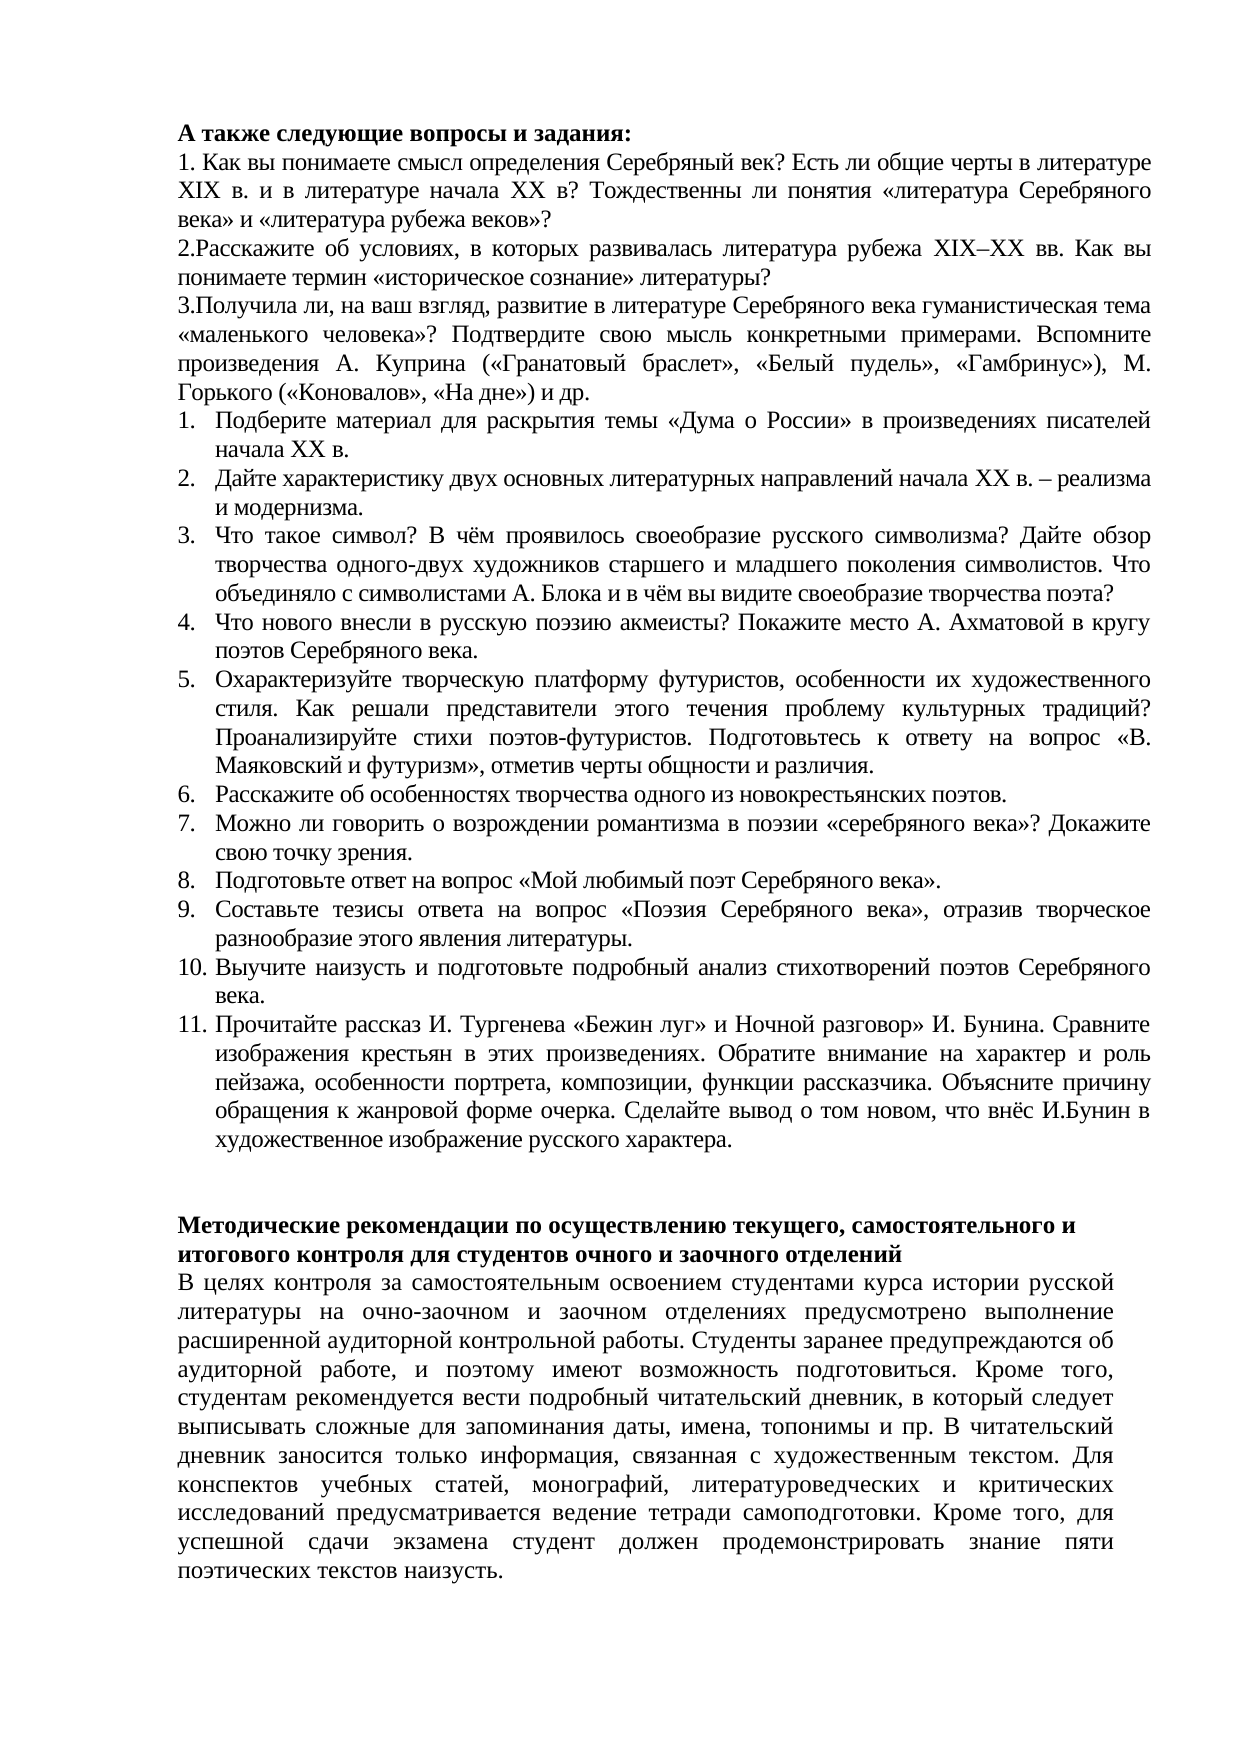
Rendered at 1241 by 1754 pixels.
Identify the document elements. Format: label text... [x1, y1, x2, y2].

list Составьте тезисы ответа на вопрос «Поэзия Серебряного века», отразив творческое разнообразие этого явления литературы. [177, 894, 1152, 952]
list Выучите наизусть и подготовьте подробный анализ стихотворений поэтов Серебряного века. [177, 952, 1152, 1009]
list Что такое символ? В чём проявилось своеобразие русского символизма? Дайте обзор творчества одного-двух художников старшего и младшего поколения символистов. Что объединяло с символистами А. Блока и в чём вы видите своеобразие творчества поэта? [177, 521, 1152, 607]
text А также следующие вопросы и задания: [177, 118, 1114, 147]
text В целях контроля за самостоятельным освоением студентами курса истории русской литературы на очно-заочном и заочном отделениях предусмотрено выполнение расширенной аудиторной контрольной работы. Студенты заранее предупреждаются об аудиторной работе, и поэтому имеют возможность подготовиться. Кроме того, студентам рекомендуется вести подробный читательский дневник, в который следует выписывать сложные для запоминания даты, имена, топонимы и пр. В читательский дневник заносится только информация, связанная с художественным текстом. Для конспектов учебных статей, монографий, литературоведческих и критических исследований предусматривается ведение тетради самоподготовки. Кроме того, для успешной сдачи экзамена студент должен продемонстрировать знание пяти поэтических текстов наизусть. [177, 1267, 1115, 1584]
list Можно ли говорить о возрождении романтизма в поэзии «серебряного века»? Докажите свою точку зрения. [177, 808, 1152, 866]
text 2.Расскажите об условиях, в которых развивалась литература рубежа XIX–XX вв. Как вы понимаете термин «историческое сознание» литературы? [177, 233, 1152, 291]
list Охарактеризуйте творческую платформу футуристов, особенности их художественного стиля. Как решали представители этого течения проблему культурных традиций? Проанализируйте стихи поэтов-футуристов. Подготовьтесь к ответу на вопрос «В. Маяковский и футуризм», отметив черты общности и различия. [177, 664, 1152, 779]
text 1. Как вы понимаете смысл определения Серебряный век? Есть ли общие черты в литературе XIX в. и в литературе начала XX в? Тождественны ли понятия «литература Серебряного века» и «литература рубежа веков»? [177, 147, 1152, 233]
text Методические рекомендации по осуществлению текущего, самостоятельного и итогового контроля для студентов очного и заочного отделений [177, 1210, 1152, 1267]
list Что нового внесли в русскую поэзию акмеисты? Покажите место А. Ахматовой в кругу поэтов Серебряного века. [177, 607, 1152, 664]
text 3.Получила ли, на ваш взгляд, развитие в литературе Серебряного века гуманистическая тема «маленького человека»? Подтвердите свою мысль конкретными примерами. Вспомните произведения А. Куприна («Гранатовый браслет», «Белый пудель», «Гамбринус»), М. Горького («Коновалов», «На дне») и др. [177, 291, 1152, 406]
list Дайте характеристику двух основных литературных направлений начала XX в. – реализма и модернизма. [177, 463, 1152, 521]
list Подберите материал для раскрытия темы «Дума о России» в произведениях писателей начала XX в. [177, 406, 1152, 463]
list Подготовьте ответ на вопрос «Мой любимый поэт Серебряного века». [177, 866, 1152, 894]
list Расскажите об особенностях творчества одного из новокрестьянских поэтов. [177, 779, 1152, 808]
list Прочитайте рассказ И. Тургенева «Бежин луг» и Ночной разговор» И. Бунина. Сравните изображения крестьян в этих произведениях. Обратите внимание на характер и роль пейзажа, особенности портрета, композиции, функции рассказчика. Объясните причину обращения к жанровой форме очерка. Сделайте вывод о том новом, что внёс И.Бунин в художественное изображение русского характера. [177, 1009, 1152, 1153]
